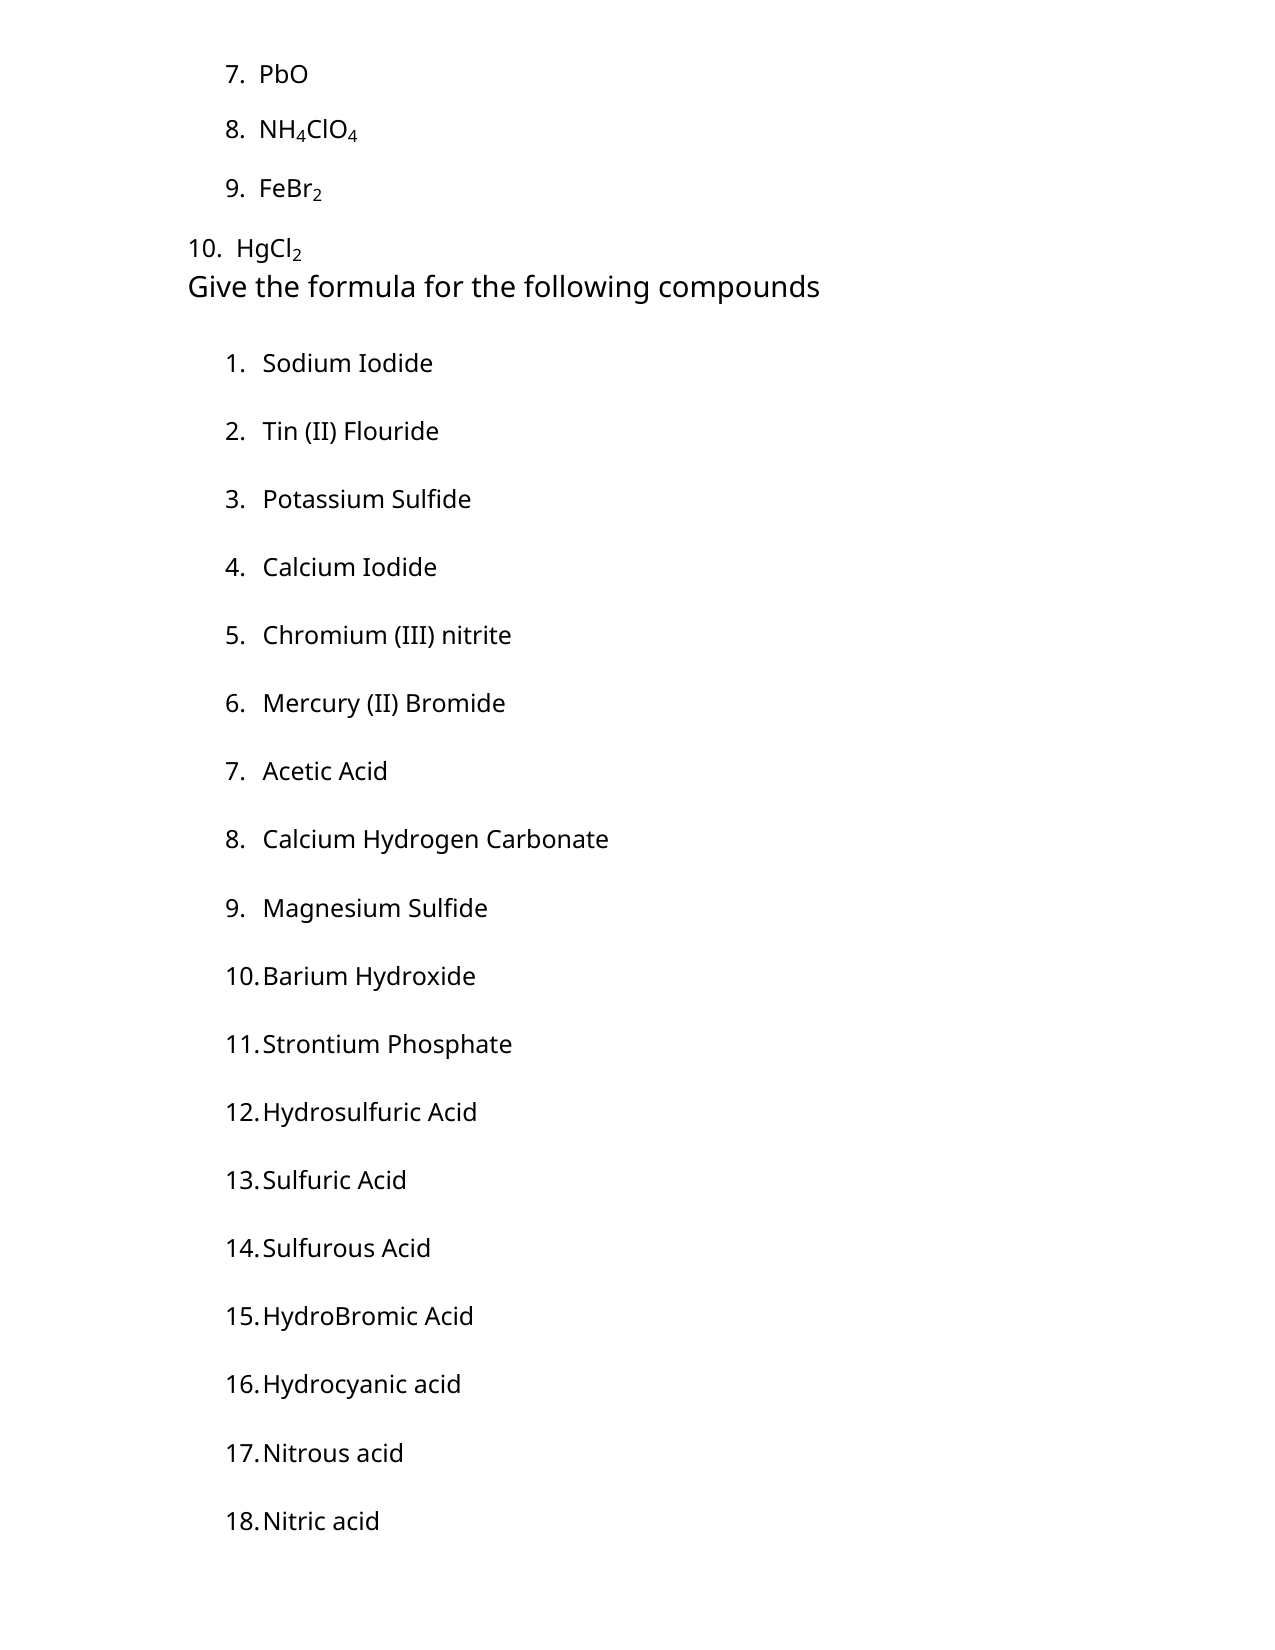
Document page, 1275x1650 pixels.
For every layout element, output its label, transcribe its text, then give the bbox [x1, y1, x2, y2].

list Tin (II) Flouride [225, 413, 1087, 447]
list Nitric acid [225, 1503, 1087, 1537]
text 7. PbO [225, 56, 1087, 90]
list Hydrosulfuric Acid [225, 1095, 1087, 1129]
list Sulfuric Acid [225, 1163, 1087, 1197]
text 8. NH4ClO4 [225, 107, 1087, 147]
list Strontium Phosphate [225, 1027, 1087, 1061]
text 9. FeBr2 [225, 167, 1087, 206]
list Nitrous acid [225, 1435, 1087, 1469]
list Acetic Acid [225, 754, 1087, 788]
list Hydrocyanic acid [225, 1367, 1087, 1401]
list Sulfurous Acid [225, 1231, 1087, 1265]
text Give the formula for the following compounds [187, 266, 1087, 306]
list Magnesium Sulfide [225, 890, 1087, 924]
list Mercury (II) Bromide [225, 686, 1087, 720]
list Calcium Iodide [225, 550, 1087, 584]
list Potassium Sulfide [225, 482, 1087, 516]
list HydroBromic Acid [225, 1299, 1087, 1333]
list Sodium Iodide [225, 345, 1087, 379]
text 10. HgCl2 [187, 226, 1087, 266]
list Barium Hydroxide [225, 958, 1087, 992]
list Chromium (III) nitrite [225, 618, 1087, 652]
list Calcium Hydrogen Carbonate [225, 822, 1087, 856]
